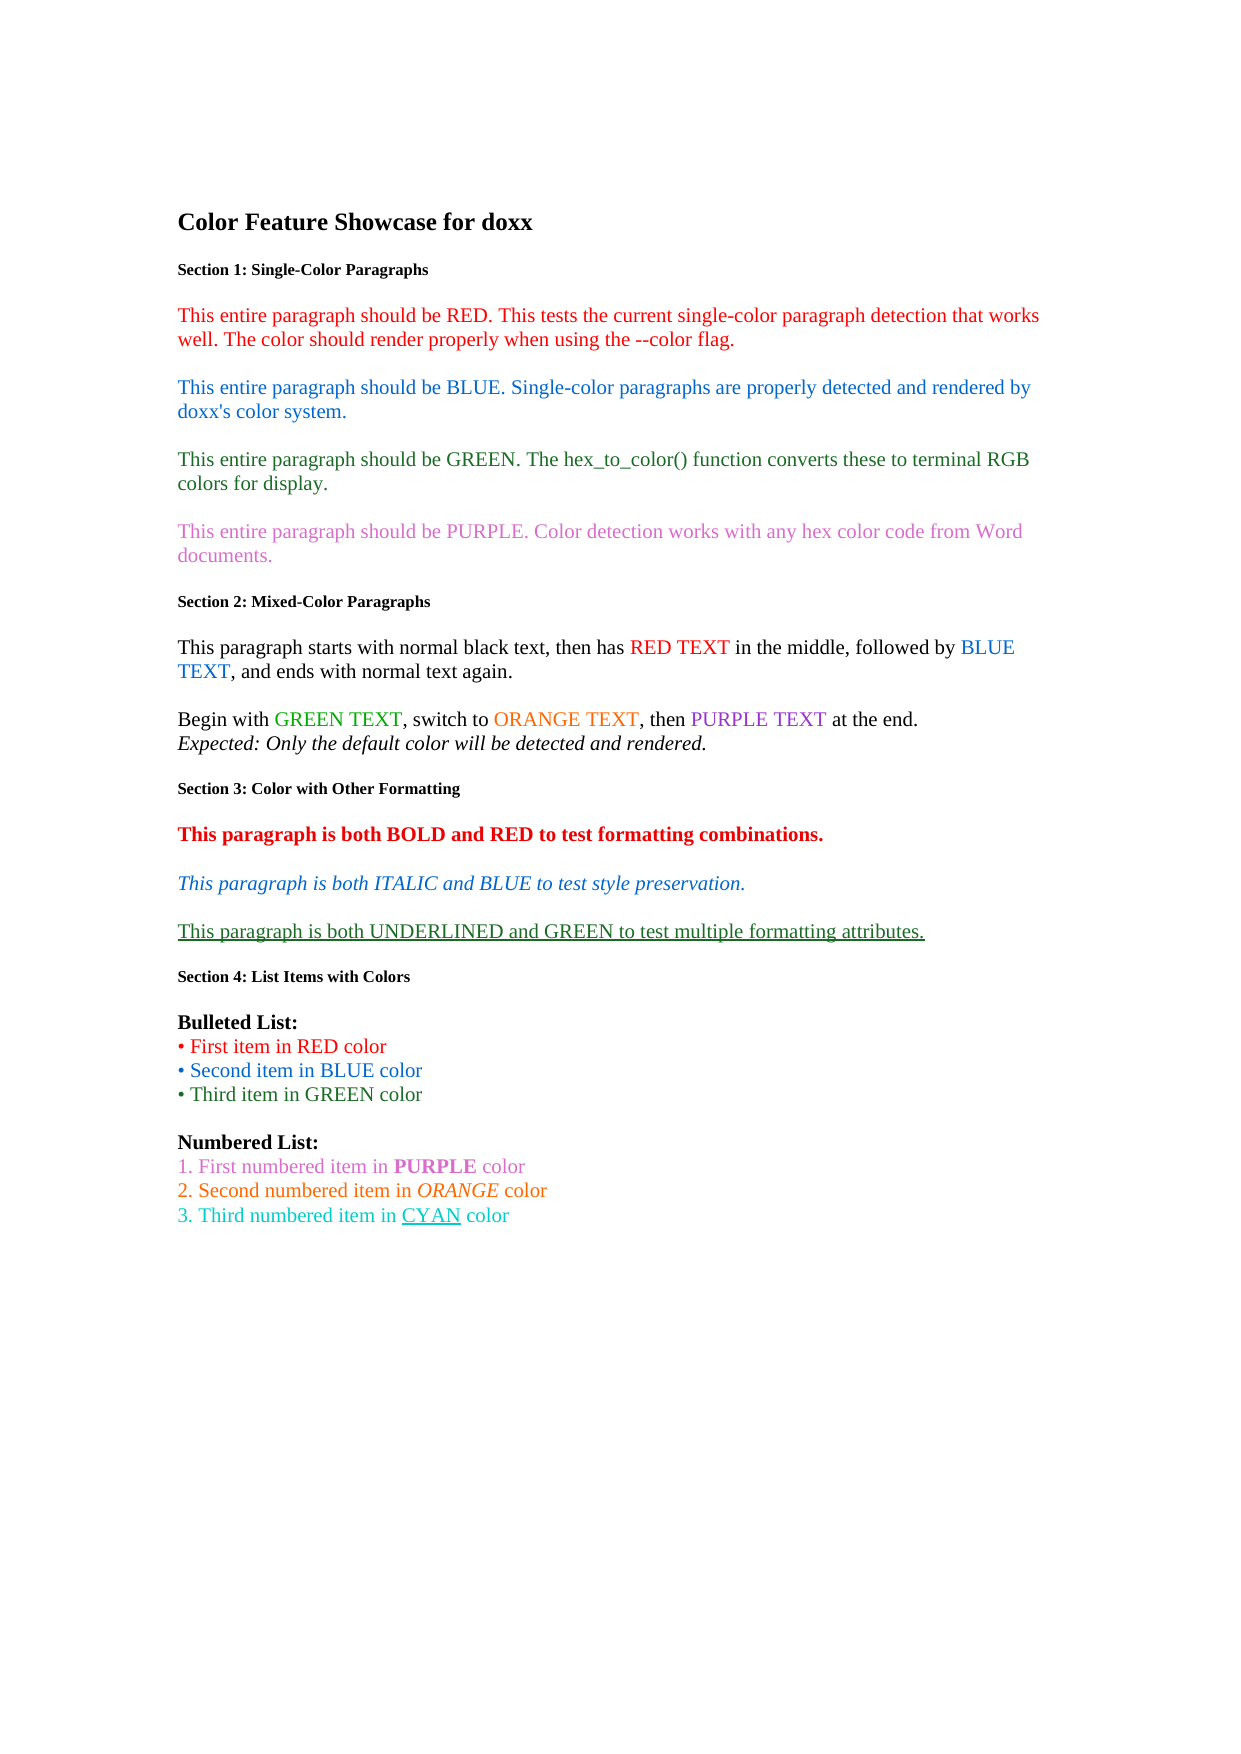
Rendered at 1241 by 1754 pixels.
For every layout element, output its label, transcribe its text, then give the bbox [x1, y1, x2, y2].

text Expected: Only the default color will be detected and rendered. [177, 731, 1063, 755]
text Begin with GREEN TEXT, switch to ORANGE TEXT, then PURPLE TEXT at the end. [177, 707, 1063, 731]
text • Second item in BLUE color [177, 1058, 1063, 1082]
text This paragraph starts with normal black text, then has RED TEXT in the middle, followed by BLUE TEXT, and ends with normal text again. [177, 635, 1063, 683]
text This entire paragraph should be BLUE. Single-color paragraphs are properly detected and rendered by doxx's color system. [177, 375, 1063, 423]
text This entire paragraph should be GREEN. The hex_to_color() function converts these to terminal RGB colors for display. [177, 447, 1063, 495]
text This entire paragraph should be PURPLE. Color detection works with any hex color code from Word documents. [177, 519, 1063, 567]
text Section 4: List Items with Colors [177, 967, 1063, 986]
text Color Feature Showcase for doxx [177, 207, 1063, 236]
text Section 1: Single-Color Paragraphs [177, 259, 1063, 279]
text 2. Second numbered item in ORANGE color [177, 1178, 1063, 1202]
text Numbered List: [177, 1130, 1063, 1154]
text Section 2: Mixed-Color Paragraphs [177, 592, 1063, 611]
text Bulleted List: [177, 1010, 1063, 1034]
text • Third item in GREEN color [177, 1082, 1063, 1106]
text This paragraph is both BOLD and RED to test formatting combinations. [177, 822, 1063, 846]
text This entire paragraph should be RED. This tests the current single-color paragraph detection that works well. The color should render properly when using the --color flag. [177, 303, 1063, 351]
text 1. First numbered item in PURPLE color [177, 1154, 1063, 1178]
text This paragraph is both UNDERLINED and GREEN to test multiple formatting attributes. [177, 919, 1063, 943]
text 3. Third numbered item in CYAN color [177, 1202, 1063, 1227]
text This paragraph is both ITALIC and BLUE to test style preservation. [177, 871, 1063, 894]
text Section 3: Color with Other Formatting [177, 779, 1063, 798]
text • First item in RED color [177, 1034, 1063, 1058]
